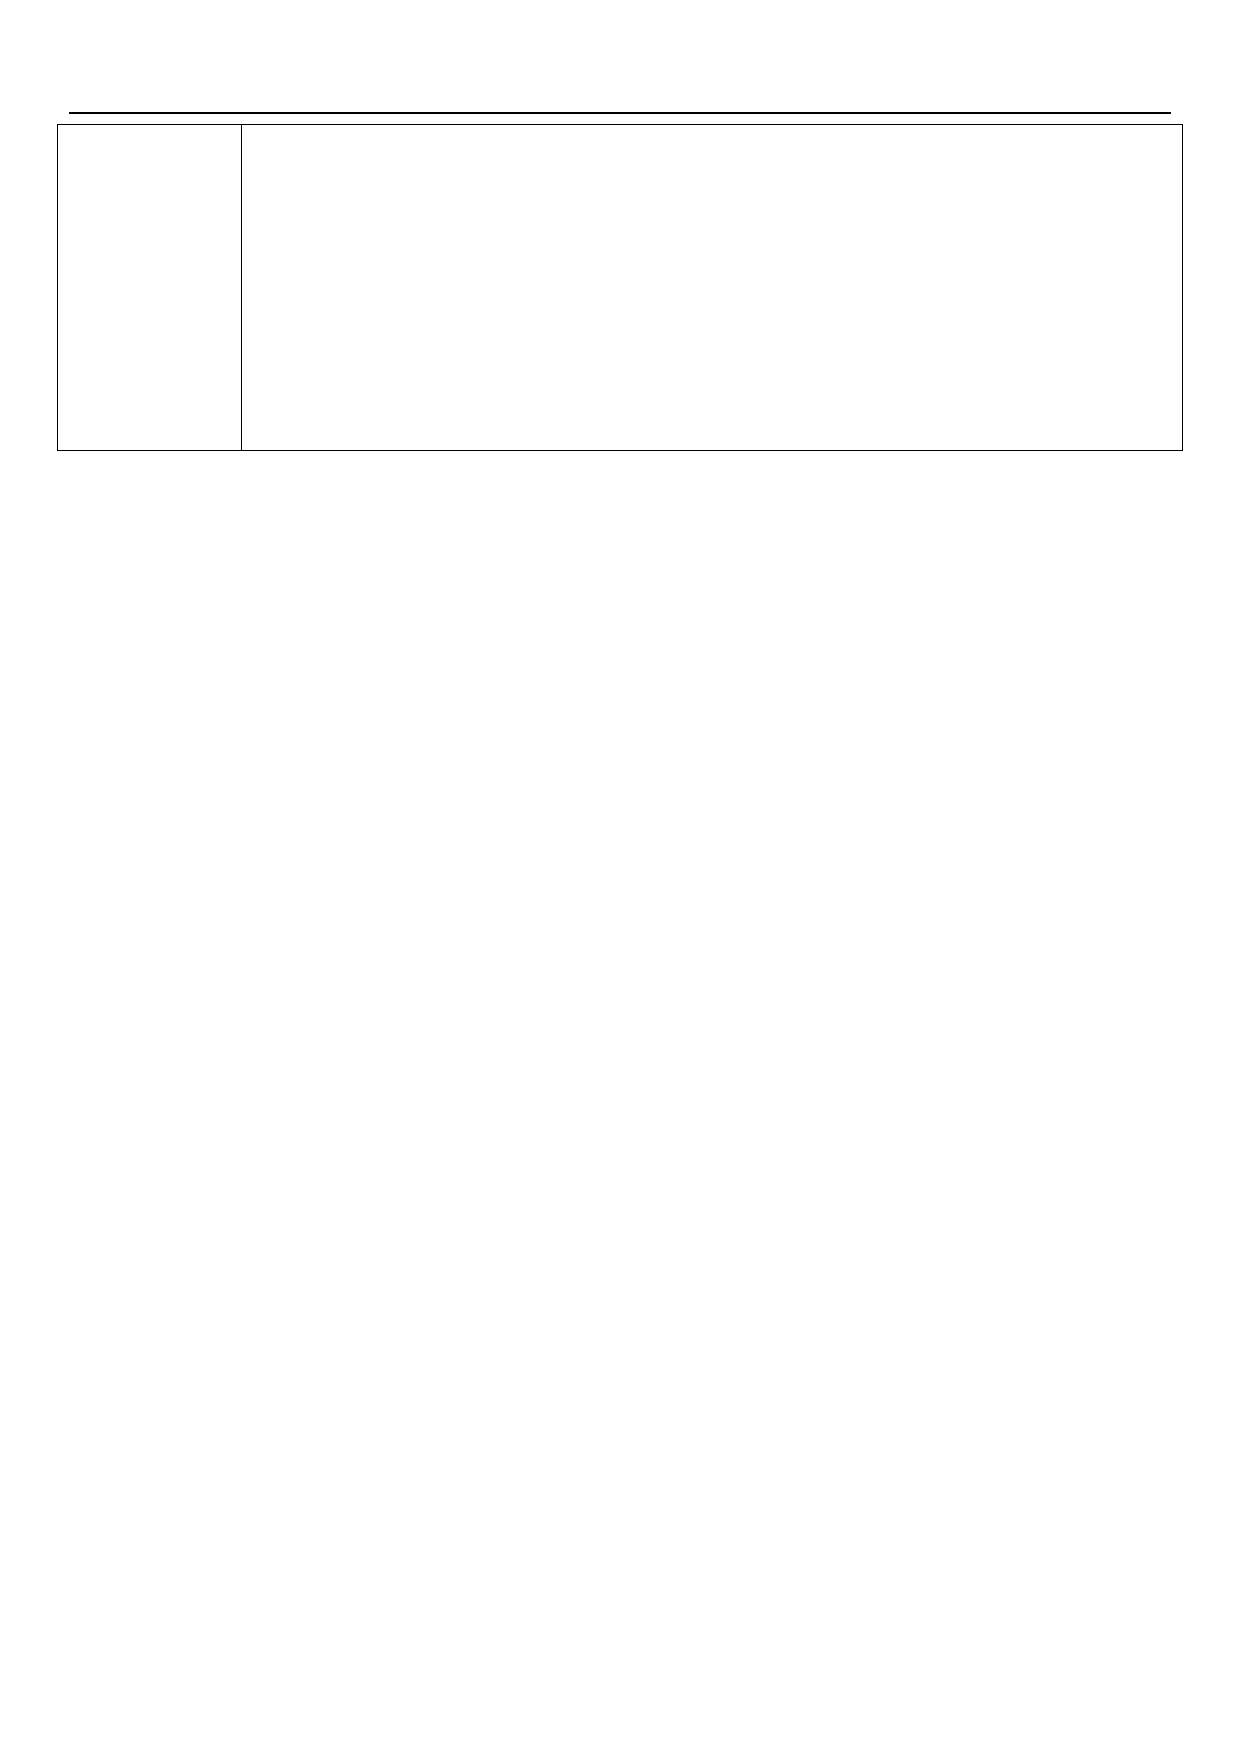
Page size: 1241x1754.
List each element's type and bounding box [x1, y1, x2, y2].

table_cell [242, 125, 1182, 450]
table_cell [58, 125, 241, 450]
